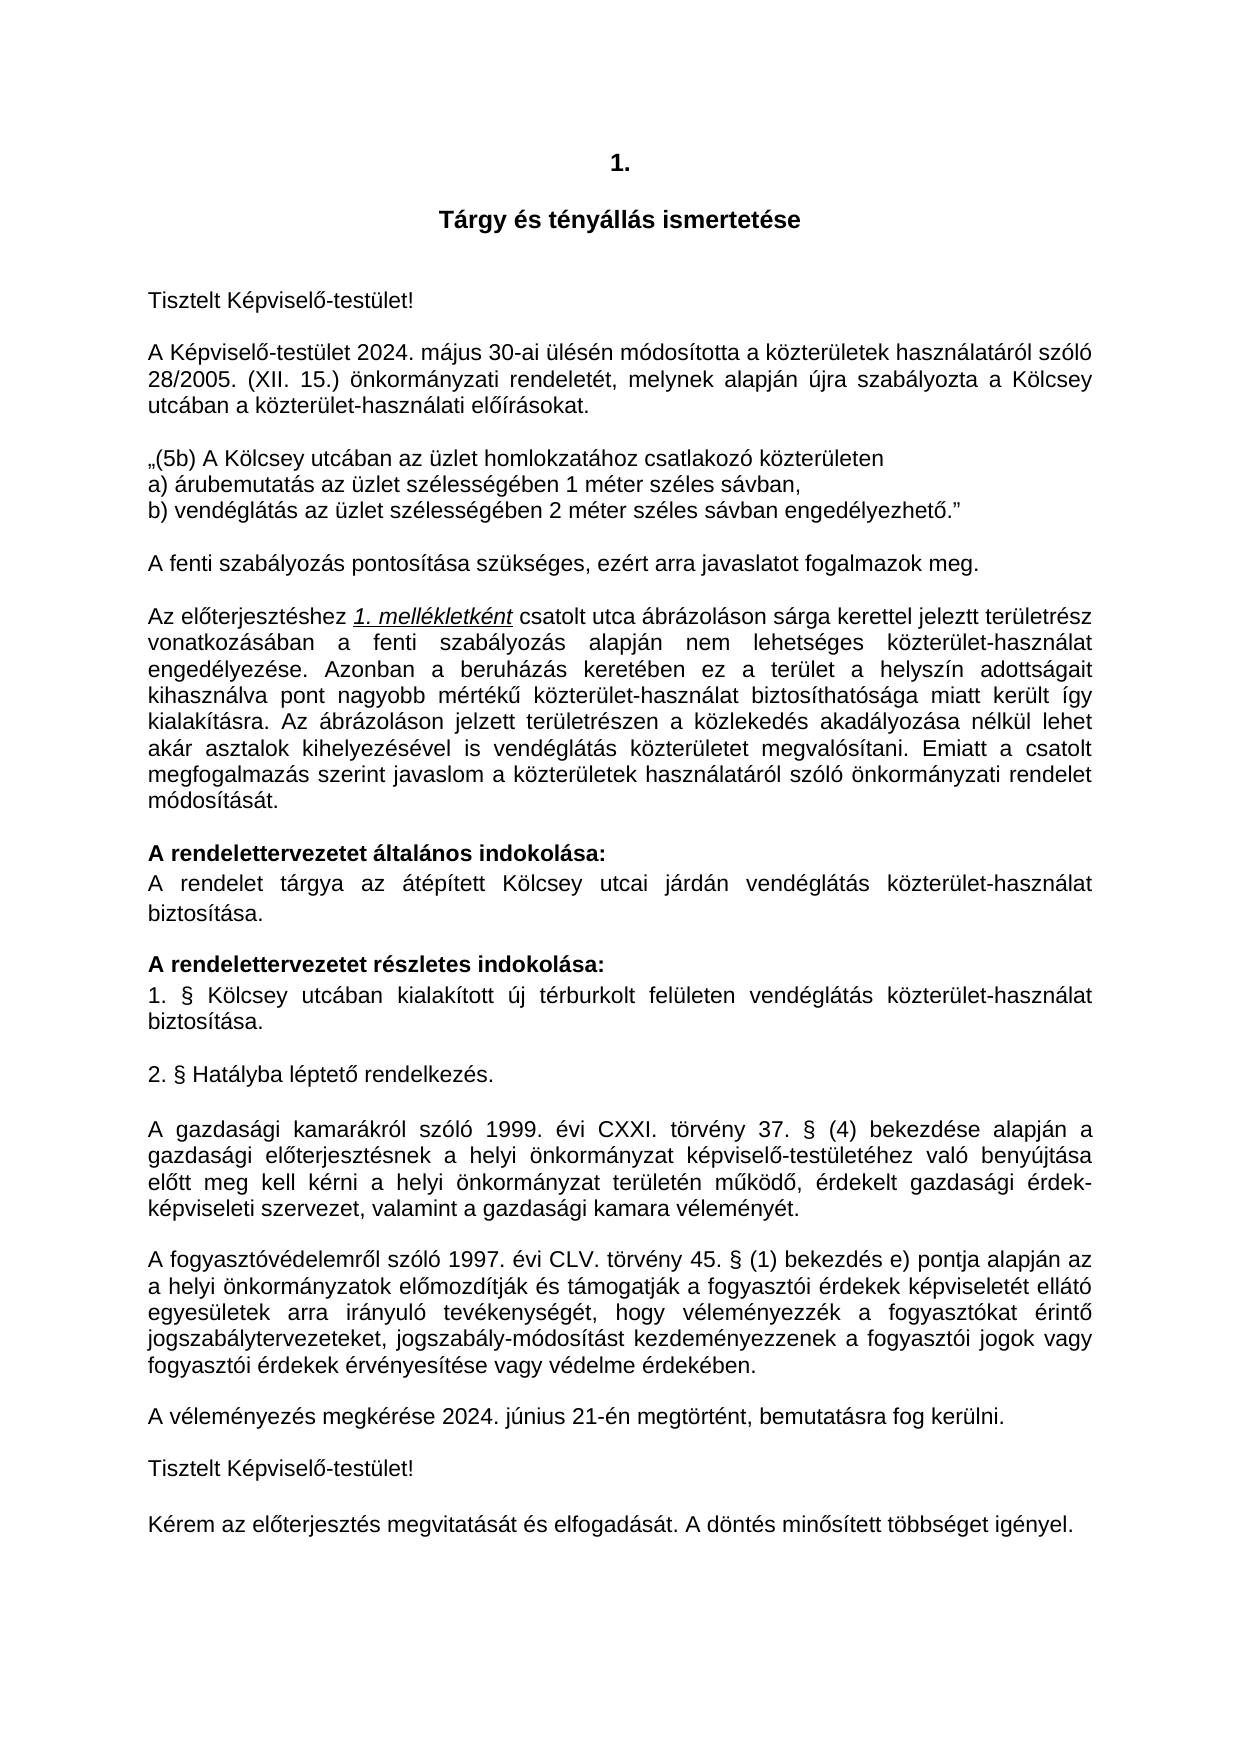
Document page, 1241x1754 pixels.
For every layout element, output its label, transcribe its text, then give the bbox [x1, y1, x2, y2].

text A Képviselő-testület 2024. május 30-ai ülésén módosította a közterületek használatáról szóló 28/2005. (XII. 15.) önkormányzati rendeletét, melynek alapján újra szabályozta a Kölcsey utcában a közterület-használati előírásokat. [148, 339, 1093, 418]
text 1. [148, 148, 1093, 176]
text Tárgy és tényállás ismertetése [148, 205, 1093, 234]
text Kérem az előterjesztés megvitatását és elfogadását. A döntés minősített többséget igényel. [148, 1511, 1093, 1537]
text A rendelettervezetet általános indokolása: [148, 840, 1063, 866]
text Az előterjesztéshez 1. mellékletként csatolt utca ábrázoláson sárga kerettel jeleztt területrész vonatkozásában a fenti szabályozás alapján nem lehetséges közterület-használat engedélyezése. Azonban a beruházás keretében ez a terület a helyszín adottságait kihasználva pont nagyobb mértékű közterület-használat biztosíthatósága miatt került így kialakításra. Az ábrázoláson jelzett területrészen a közlekedés akadályozása nélkül lehet akár asztalok kihelyezésével is vendéglátás közterületet megvalósítani. Emiatt a csatolt megfogalmazás szerint javaslom a közterületek használatáról szóló önkormányzati rendelet módosítását. [148, 603, 1093, 814]
text Tisztelt Képviselő-testület! [148, 1454, 1063, 1481]
text 2. § Hatályba léptető rendelkezés. [148, 1061, 1063, 1087]
text 1. § Kölcsey utcában kialakított új térburkolt felületen vendéglátás közterület-használat biztosítása. [148, 982, 1093, 1034]
text A fenti szabályozás pontosítása szükséges, ezért arra javaslatot fogalmazok meg. [148, 550, 1093, 576]
text Tisztelt Képviselő-testület! [148, 287, 1093, 313]
text A gazdasági kamarákról szóló 1999. évi CXXI. törvény 37. § (4) bekezdése alapján a gazdasági előterjesztésnek a helyi önkormányzat képviselő-testületéhez való benyújtása előtt meg kell kérni a helyi önkormányzat területén működő, érdekelt gazdasági érdek-képviseleti szervezet, valamint a gazdasági kamara véleményét. [148, 1116, 1093, 1221]
text a) árubemutatás az üzlet szélességében 1 méter széles sávban, [148, 471, 1093, 497]
text b) vendéglátás az üzlet szélességében 2 méter széles sávban engedélyezhető.” [148, 497, 1093, 524]
text „(5b) A Kölcsey utcában az üzlet homlokzatához csatlakozó közterületen [148, 445, 1093, 471]
text A rendelet tárgya az átépített Kölcsey utcai járdán vendéglátás közterület-használat biztosítása. [148, 870, 1093, 927]
text A fogyasztóvédelemről szóló 1997. évi CLV. törvény 45. § (1) bekezdés e) pontja alapján az a helyi önkormányzatok előmozdítják és támogatják a fogyasztói érdekek képviseletét ellátó egyesületek arra irányuló tevékenységét, hogy véleményezzék a fogyasztókat érintő jogszabálytervezeteket, jogszabály-módosítást kezdeményezzenek a fogyasztói jogok vagy fogyasztói érdekek érvényesítése vagy védelme érdekében. [148, 1246, 1093, 1378]
text A rendelettervezetet részletes indokolása: [148, 951, 1063, 978]
text A véleményezés megkérése 2024. június 21-én megtörtént, bemutatásra fog kerülni. [148, 1403, 1093, 1429]
